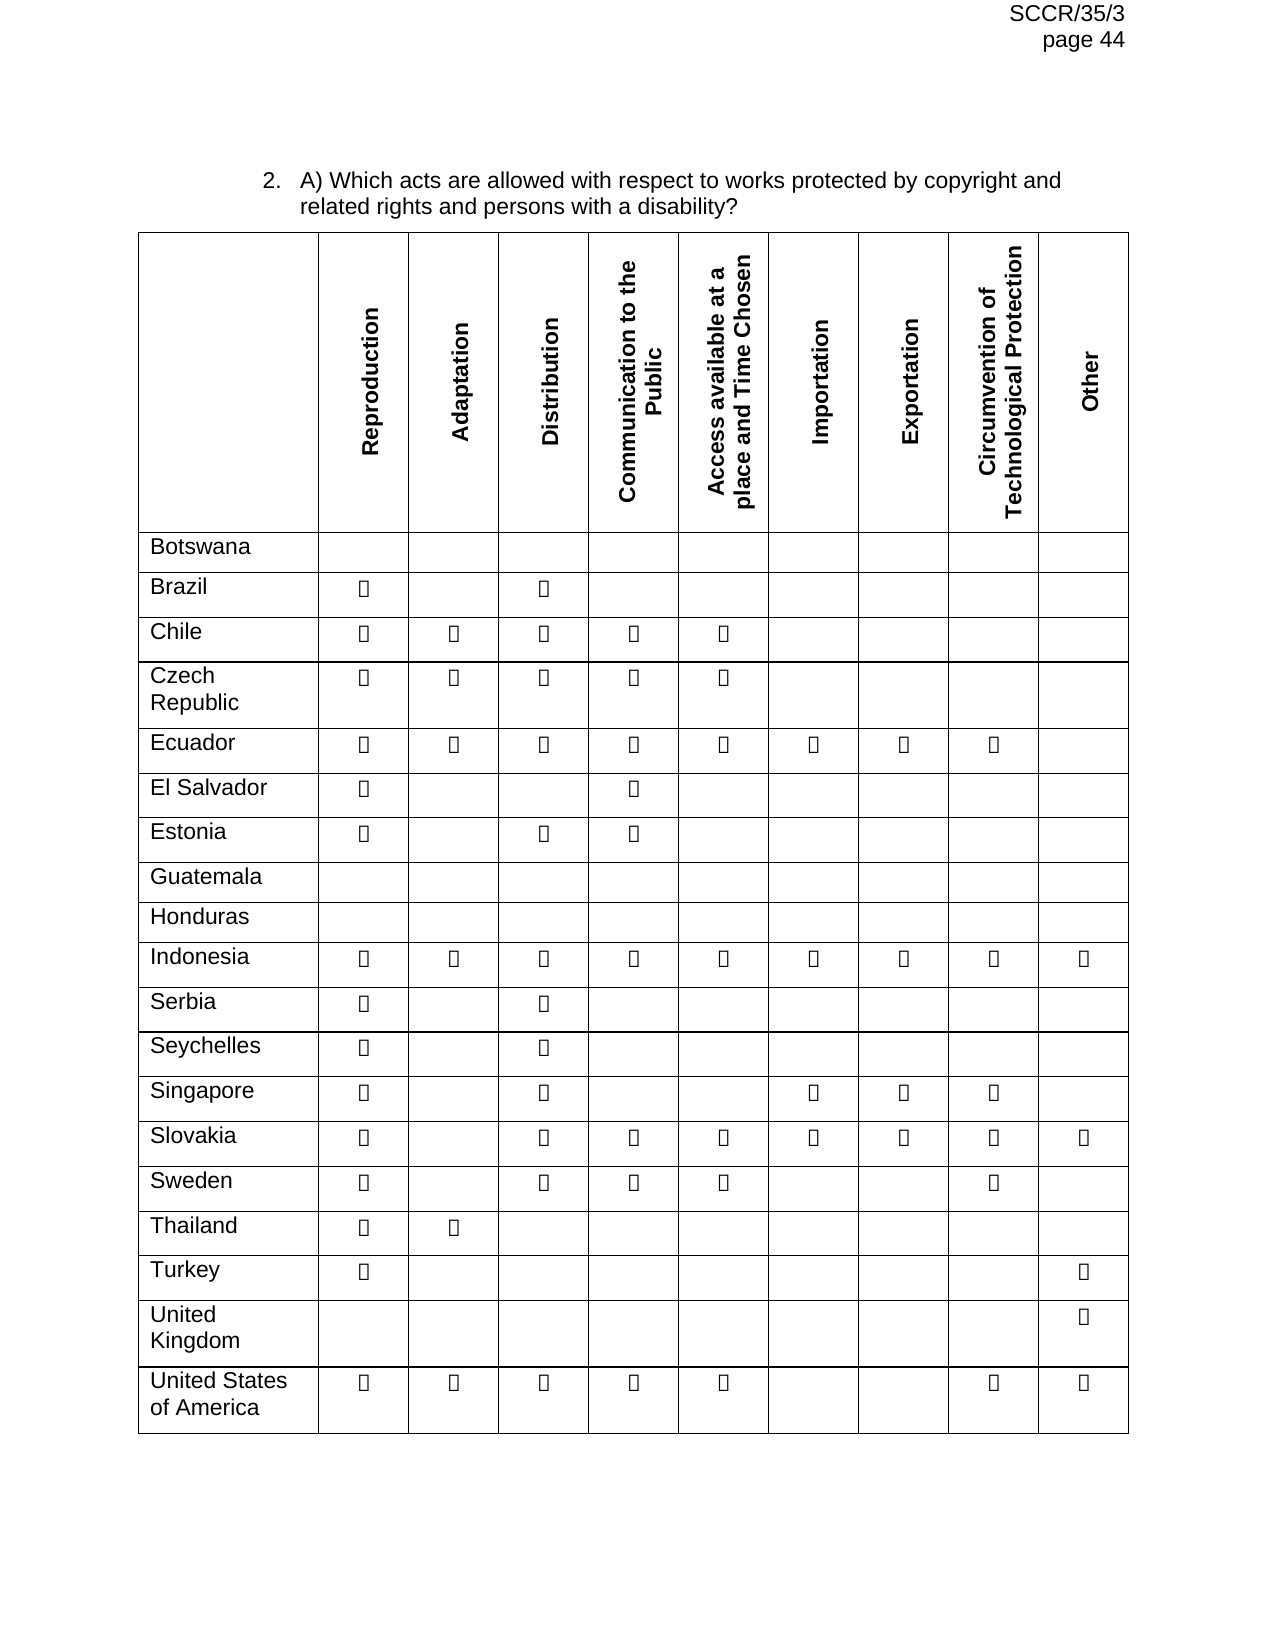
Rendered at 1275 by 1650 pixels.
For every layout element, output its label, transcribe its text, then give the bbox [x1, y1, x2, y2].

table_cell [409, 1256, 498, 1300]
table_cell [769, 1368, 858, 1433]
table_header [139, 233, 318, 532]
table_cell [1039, 863, 1128, 902]
table_cell Thailand [139, 1212, 318, 1255]
table_cell  [679, 1368, 768, 1433]
table_cell [769, 1033, 858, 1076]
table_cell [499, 1301, 588, 1366]
table_cell [769, 663, 858, 728]
table_cell  [949, 1077, 1038, 1121]
table_cell  [319, 1167, 408, 1211]
table_header Communication to the Public [589, 233, 678, 532]
table_cell [499, 533, 588, 572]
table_cell  [589, 818, 678, 862]
table_cell Singapore [139, 1077, 318, 1121]
table_cell [589, 1077, 678, 1121]
table_cell [409, 533, 498, 572]
table_cell [679, 533, 768, 572]
table_header Importation [769, 233, 858, 532]
table_cell  [769, 1077, 858, 1121]
table_cell [1039, 988, 1128, 1031]
table_cell [319, 1301, 408, 1366]
table_cell  [589, 1122, 678, 1166]
table_cell Sweden [139, 1167, 318, 1211]
table_cell [1039, 818, 1128, 862]
table_cell [1039, 573, 1128, 617]
table_cell [769, 1301, 858, 1366]
table_cell [949, 1212, 1038, 1255]
table_cell [679, 1033, 768, 1076]
table_cell  [679, 663, 768, 728]
table_cell [1039, 903, 1128, 942]
table_cell [499, 903, 588, 942]
table_cell [949, 1301, 1038, 1366]
table_cell [319, 903, 408, 942]
table_cell [409, 1301, 498, 1366]
table_cell Chile [139, 618, 318, 661]
table_cell [769, 903, 858, 942]
table_cell [859, 663, 948, 728]
table_cell  [319, 663, 408, 728]
table_cell  [319, 943, 408, 987]
table_cell  [319, 774, 408, 817]
table_cell  [589, 729, 678, 772]
table_cell [1039, 1077, 1128, 1121]
table_cell [1039, 1033, 1128, 1076]
table_cell  [1039, 1256, 1128, 1300]
table_header Access available at a place and Time Chosen by the public [679, 233, 768, 532]
table_cell  [1039, 943, 1128, 987]
table_cell  [499, 729, 588, 772]
table_cell [859, 533, 948, 572]
table_cell  [769, 1122, 858, 1166]
table_cell [1039, 774, 1128, 817]
table_cell [499, 774, 588, 817]
table_cell  [679, 618, 768, 661]
table_cell Ecuador [139, 729, 318, 772]
table_cell [589, 1033, 678, 1076]
table_cell  [679, 1167, 768, 1211]
table_cell [769, 1212, 858, 1255]
table_cell [949, 818, 1038, 862]
table_header Exportation [859, 233, 948, 532]
table_cell  [859, 1122, 948, 1166]
table_cell [859, 903, 948, 942]
table_cell [409, 1167, 498, 1211]
table_cell Brazil [139, 573, 318, 617]
table_cell  [589, 1167, 678, 1211]
table_cell  [499, 943, 588, 987]
table_cell  [319, 618, 408, 661]
table_cell [679, 1301, 768, 1366]
table_cell [679, 1077, 768, 1121]
table_header Distribution [499, 233, 588, 532]
table_cell [589, 903, 678, 942]
table_cell Seychelles [139, 1033, 318, 1076]
table_cell [589, 1301, 678, 1366]
table_cell [679, 863, 768, 902]
table_cell  [319, 1033, 408, 1076]
table_cell [409, 1033, 498, 1076]
table_cell El Salvador [139, 774, 318, 817]
table_cell  [859, 943, 948, 987]
table_cell [679, 818, 768, 862]
table_cell [949, 618, 1038, 661]
table_cell [319, 863, 408, 902]
table_cell [859, 573, 948, 617]
table_cell  [499, 1167, 588, 1211]
table_header Reproduction [319, 233, 408, 532]
table_cell  [409, 943, 498, 987]
table_cell [769, 1167, 858, 1211]
table_cell [769, 988, 858, 1031]
table_cell  [319, 1212, 408, 1255]
table_cell [409, 988, 498, 1031]
table_cell [769, 863, 858, 902]
table_cell  [319, 818, 408, 862]
table_cell  [769, 729, 858, 772]
table_cell [1039, 663, 1128, 728]
table_cell [769, 618, 858, 661]
table_cell  [769, 943, 858, 987]
table_cell Honduras [139, 903, 318, 942]
table_cell  [409, 1212, 498, 1255]
table_cell  [1039, 1122, 1128, 1166]
table_cell [679, 988, 768, 1031]
table_cell [859, 1301, 948, 1366]
table_cell Botswana [139, 533, 318, 572]
table_cell  [949, 1167, 1038, 1211]
table_cell  [589, 618, 678, 661]
table_cell Turkey [139, 1256, 318, 1300]
table_cell [499, 1212, 588, 1255]
table_cell [589, 1256, 678, 1300]
table_cell [589, 533, 678, 572]
table_cell [949, 863, 1038, 902]
table_cell  [499, 1122, 588, 1166]
table_cell  [319, 573, 408, 617]
table_cell  [1039, 1301, 1128, 1366]
table_cell [859, 1256, 948, 1300]
table_cell [949, 903, 1038, 942]
table_cell  [499, 663, 588, 728]
table_cell [409, 1122, 498, 1166]
table_cell [859, 818, 948, 862]
table_cell [859, 618, 948, 661]
table_cell [679, 1256, 768, 1300]
table_cell [859, 1033, 948, 1076]
table_cell Estonia [139, 818, 318, 862]
table_cell  [319, 729, 408, 772]
table_cell [679, 774, 768, 817]
table_cell [859, 1368, 948, 1433]
table_cell United Kingdom [139, 1301, 318, 1366]
table_cell [1039, 1167, 1128, 1211]
table_cell  [679, 729, 768, 772]
table_cell [769, 774, 858, 817]
table_cell [949, 573, 1038, 617]
table_cell [1039, 533, 1128, 572]
table_cell  [589, 943, 678, 987]
table_cell  [949, 1368, 1038, 1433]
table_cell [679, 1212, 768, 1255]
table_cell [409, 1077, 498, 1121]
table_cell  [319, 988, 408, 1031]
table_cell  [1039, 1368, 1128, 1433]
table_cell  [859, 729, 948, 772]
table_cell [859, 1167, 948, 1211]
table_cell  [949, 1122, 1038, 1166]
table_cell  [319, 1122, 408, 1166]
table_cell [769, 573, 858, 617]
table_cell [589, 573, 678, 617]
table_cell [1039, 729, 1128, 772]
table_cell [409, 774, 498, 817]
table_cell  [409, 1368, 498, 1433]
table_cell [949, 663, 1038, 728]
table_cell [1039, 1212, 1128, 1255]
table_cell [589, 1212, 678, 1255]
table_cell [499, 863, 588, 902]
table_cell  [409, 729, 498, 772]
table_cell  [499, 1033, 588, 1076]
table_cell  [319, 1256, 408, 1300]
list A) Which acts are allowed with respect to works protected by copyright and related rights and persons with a disability? [262, 167, 1125, 219]
table_cell United States of America [139, 1368, 318, 1433]
table_cell [769, 1256, 858, 1300]
table_cell [589, 863, 678, 902]
table_cell  [499, 818, 588, 862]
table_cell  [499, 988, 588, 1031]
table_cell  [499, 1368, 588, 1433]
table_cell  [949, 943, 1038, 987]
table_cell [409, 863, 498, 902]
table_cell [499, 1256, 588, 1300]
table_cell Guatemala [139, 863, 318, 902]
table_cell  [409, 618, 498, 661]
table_cell [589, 988, 678, 1031]
table_cell  [499, 618, 588, 661]
table_cell  [589, 663, 678, 728]
table_cell Czech Republic [139, 663, 318, 728]
table_header Circumvention of Technological Protection [949, 233, 1038, 532]
table_cell [949, 1256, 1038, 1300]
table_cell [769, 533, 858, 572]
table_cell  [499, 573, 588, 617]
table_cell  [589, 1368, 678, 1433]
table_cell [949, 1033, 1038, 1076]
table_cell [859, 863, 948, 902]
table_cell  [499, 1077, 588, 1121]
table_cell [319, 533, 408, 572]
table_cell [769, 818, 858, 862]
table_cell [679, 573, 768, 617]
table_cell  [949, 729, 1038, 772]
table_cell [859, 774, 948, 817]
table_cell [409, 573, 498, 617]
table_header Other [1039, 233, 1128, 532]
table_cell [859, 1212, 948, 1255]
table_cell  [409, 663, 498, 728]
table_cell  [679, 943, 768, 987]
table_cell [949, 988, 1038, 1031]
table_cell  [859, 1077, 948, 1121]
table_cell Slovakia [139, 1122, 318, 1166]
table_cell [949, 774, 1038, 817]
table_cell  [319, 1368, 408, 1433]
table_cell Indonesia [139, 943, 318, 987]
table_cell [859, 988, 948, 1031]
table_cell [1039, 618, 1128, 661]
table_cell [409, 903, 498, 942]
table_cell [679, 903, 768, 942]
table_cell [949, 533, 1038, 572]
table_header Adaptation [409, 233, 498, 532]
table_cell  [679, 1122, 768, 1166]
table_cell  [319, 1077, 408, 1121]
table_cell  [589, 774, 678, 817]
table_cell Serbia [139, 988, 318, 1031]
table_cell [409, 818, 498, 862]
